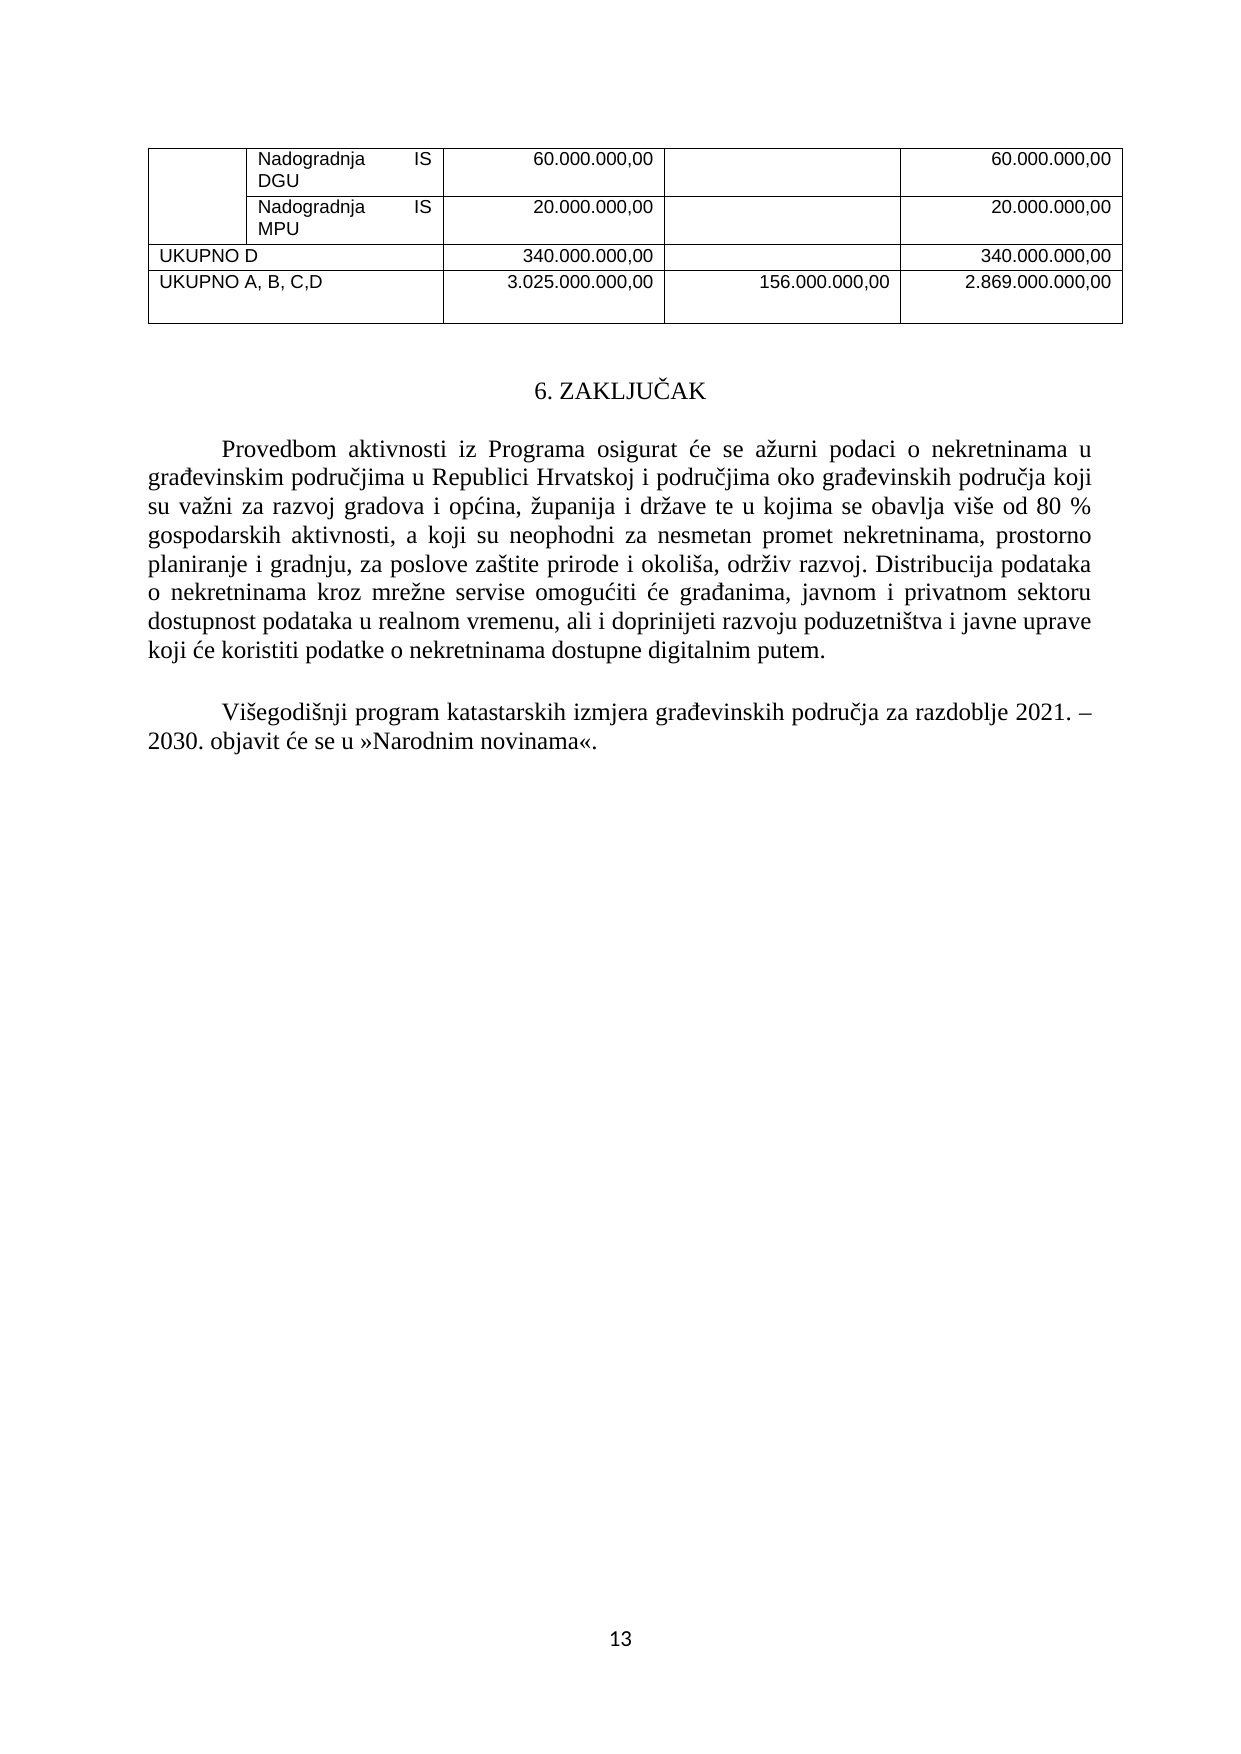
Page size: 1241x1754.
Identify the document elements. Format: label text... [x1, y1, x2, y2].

table_cell 20.000.000,00 [444, 197, 664, 244]
table_cell Nadogradnja IS MPU [247, 197, 443, 244]
text 6. ZAKLJUČAK [148, 376, 1093, 405]
table_cell [665, 245, 900, 270]
table_cell [665, 197, 900, 244]
text Provedbom aktivnosti iz Programa osigurat će se ažurni podaci o nekretninama u građevinskim područjima u Republici Hrvatskoj i područjima oko građevinskih područja koji su važni za razvoj gradova i općina, županija i države te u kojima se obavlja više od 80 % gospodarskih aktivnosti, a koji su neophodni za nesmetan promet nekretninama, prostorno planiranje i gradnju, za poslove zaštite prirode i okoliša, održiv razvoj. Distribucija podataka o nekretninama kroz mrežne servise omogućiti će građanima, javnom i privatnom sektoru dostupnost podataka u realnom vremenu, ali i doprinijeti razvoju poduzetništva i javne uprave koji će koristiti podatke o nekretninama dostupne digitalnim putem. [148, 434, 1093, 664]
table_cell 3.025.000.000,00 [444, 271, 664, 323]
text Višegodišnji program katastarskih izmjera građevinskih područja za razdoblje 2021. – 2030. objavit će se u »Narodnim novinama«. [148, 697, 1093, 755]
table_cell 2.869.000.000,00 [901, 271, 1122, 323]
table_cell 340.000.000,00 [901, 245, 1122, 270]
table_cell Nadogradnja IS DGU [247, 149, 443, 196]
table_cell 60.000.000,00 [901, 149, 1122, 196]
table_cell 340.000.000,00 [444, 245, 664, 270]
table_cell 156.000.000,00 [665, 271, 900, 323]
table_cell 20.000.000,00 [901, 197, 1122, 244]
table_cell [665, 149, 900, 196]
table_cell 60.000.000,00 [444, 149, 664, 196]
table_cell UKUPNO A, B, C,D [149, 271, 443, 323]
table_cell UKUPNO D [149, 245, 443, 270]
